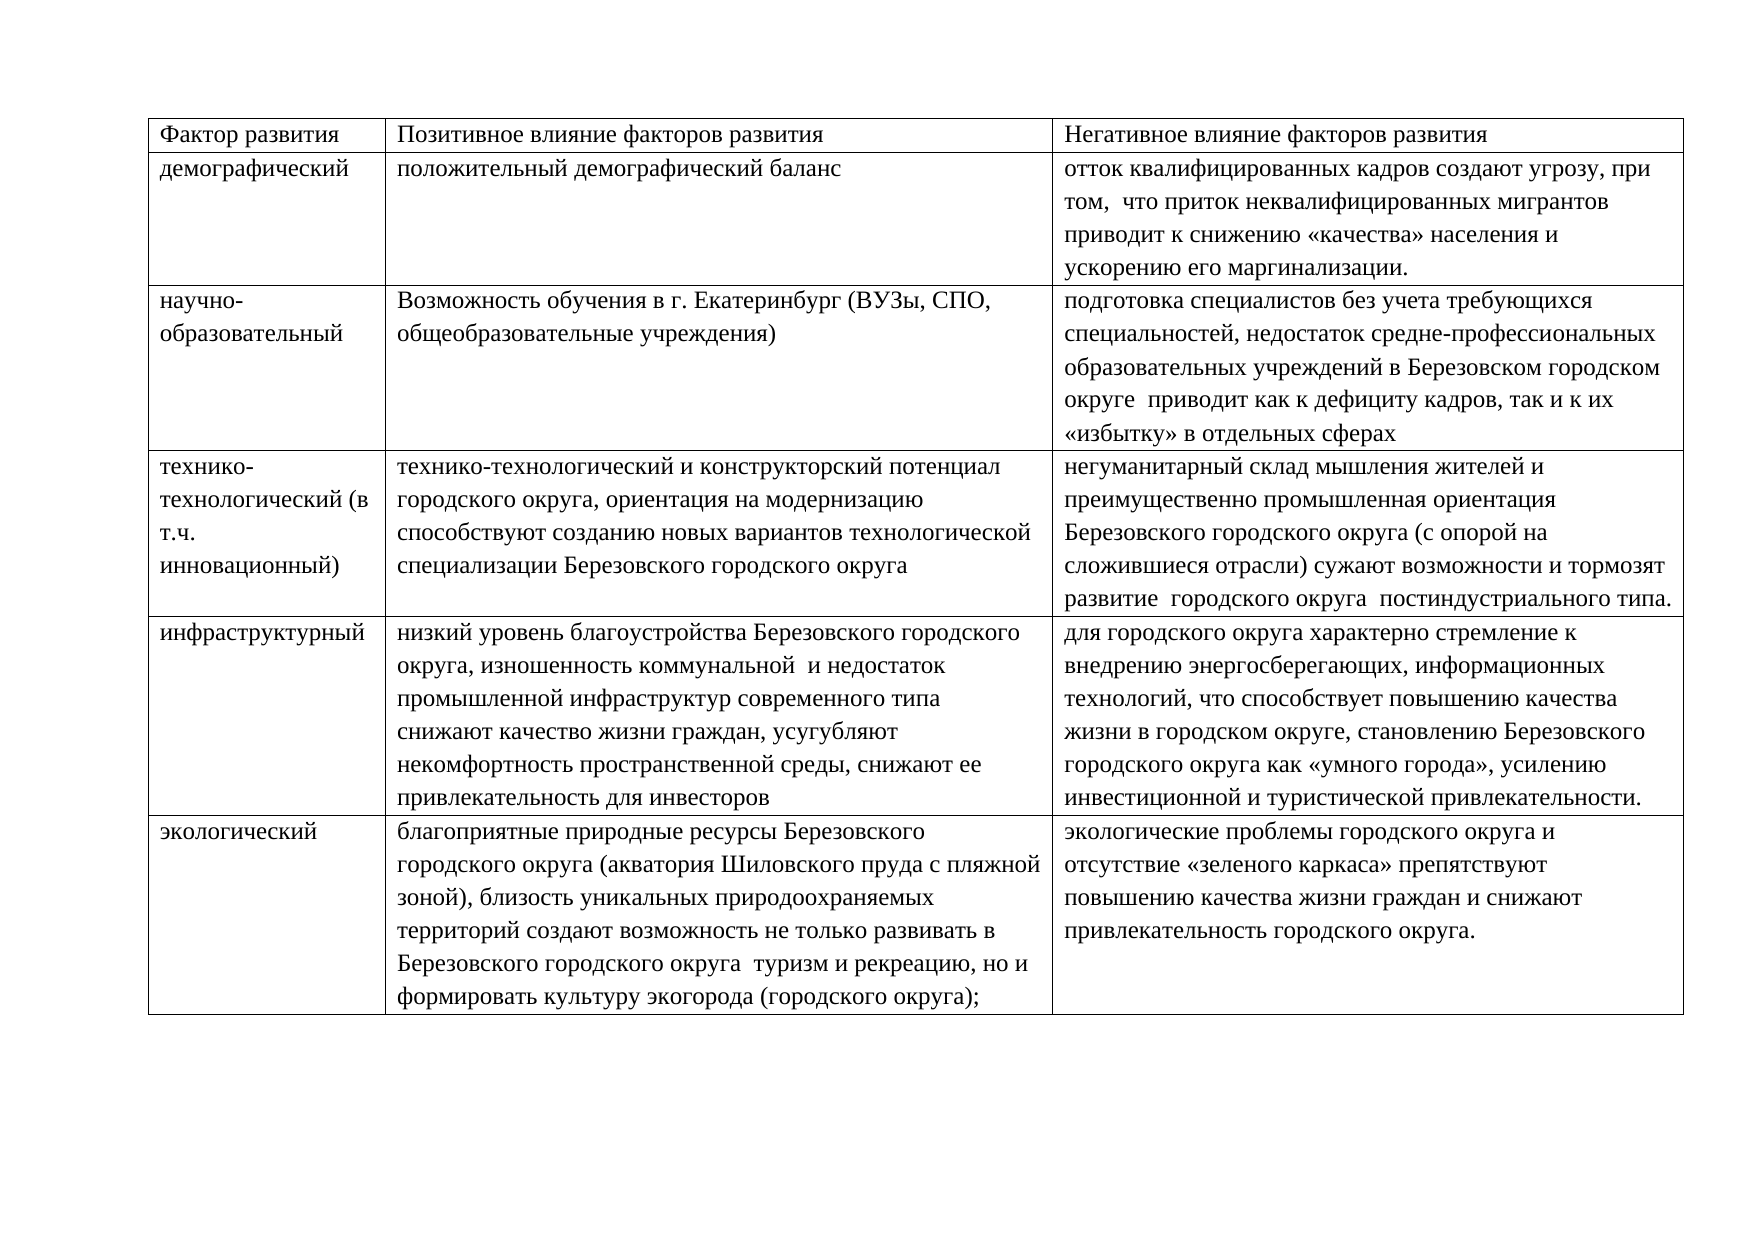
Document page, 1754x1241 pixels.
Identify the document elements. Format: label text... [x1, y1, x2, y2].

table_cell технико-технологический (в т.ч. инновационный) [149, 451, 385, 616]
table_cell положительный демографический баланс [386, 153, 1052, 284]
table_header Негативное влияние факторов развития [1053, 119, 1683, 152]
table_header Фактор развития [149, 119, 385, 152]
table_cell негуманитарный склад мышления жителей и преимущественно промышленная ориентация Березовского городского округа (с опорой на сложившиеся отрасли) сужают возможности и тормозят развитие городского округа постиндустриального типа. [1053, 451, 1683, 616]
table_cell экологические проблемы городского округа и отсутствие «зеленого каркаса» препятствуют повышению качества жизни граждан и снижают привлекательность городского округа. [1053, 816, 1683, 1013]
table_cell для городского округа характерно стремление к внедрению энергосберегающих, информационных технологий, что способствует повышению качества жизни в городском округе, становлению Березовского городского округа как «умного города», усилению инвестиционной и туристической привлекательности. [1053, 617, 1683, 815]
table_cell технико-технологический и конструкторский потенциал городского округа, ориентация на модернизацию способствуют созданию новых вариантов технологической специализации Березовского городского округа [386, 451, 1052, 616]
table_header Позитивное влияние факторов развития [386, 119, 1052, 152]
table_cell подготовка специалистов без учета требующихся специальностей, недостаток средне-профессиональных образовательных учреждений в Березовском городском округе приводит как к дефициту кадров, так и к их «избытку» в отдельных сферах [1053, 286, 1683, 450]
table_cell демографический [149, 153, 385, 284]
table_cell инфраструктурный [149, 617, 385, 815]
table_cell Возможность обучения в г. Екатеринбург (ВУЗы, СПО, общеобразовательные учреждения) [386, 286, 1052, 450]
table_cell экологический [149, 816, 385, 1013]
table_cell благоприятные природные ресурсы Березовского городского округа (акватория Шиловского пруда с пляжной зоной), близость уникальных природоохраняемых территорий создают возможность не только развивать в Березовского городского округа туризм и рекреацию, но и формировать культуру экогорода (городского округа); [386, 816, 1052, 1013]
table_cell низкий уровень благоустройства Березовского городского округа, изношенность коммунальной и недостаток промышленной инфраструктур современного типа снижают качество жизни граждан, усугубляют некомфортность пространственной среды, снижают ее привлекательность для инвесторов [386, 617, 1052, 815]
table_cell научно-образовательный [149, 286, 385, 450]
table_cell отток квалифицированных кадров создают угрозу, при том, что приток неквалифицированных мигрантов приводит к снижению «качества» населения и ускорению его маргинализации. [1053, 153, 1683, 284]
